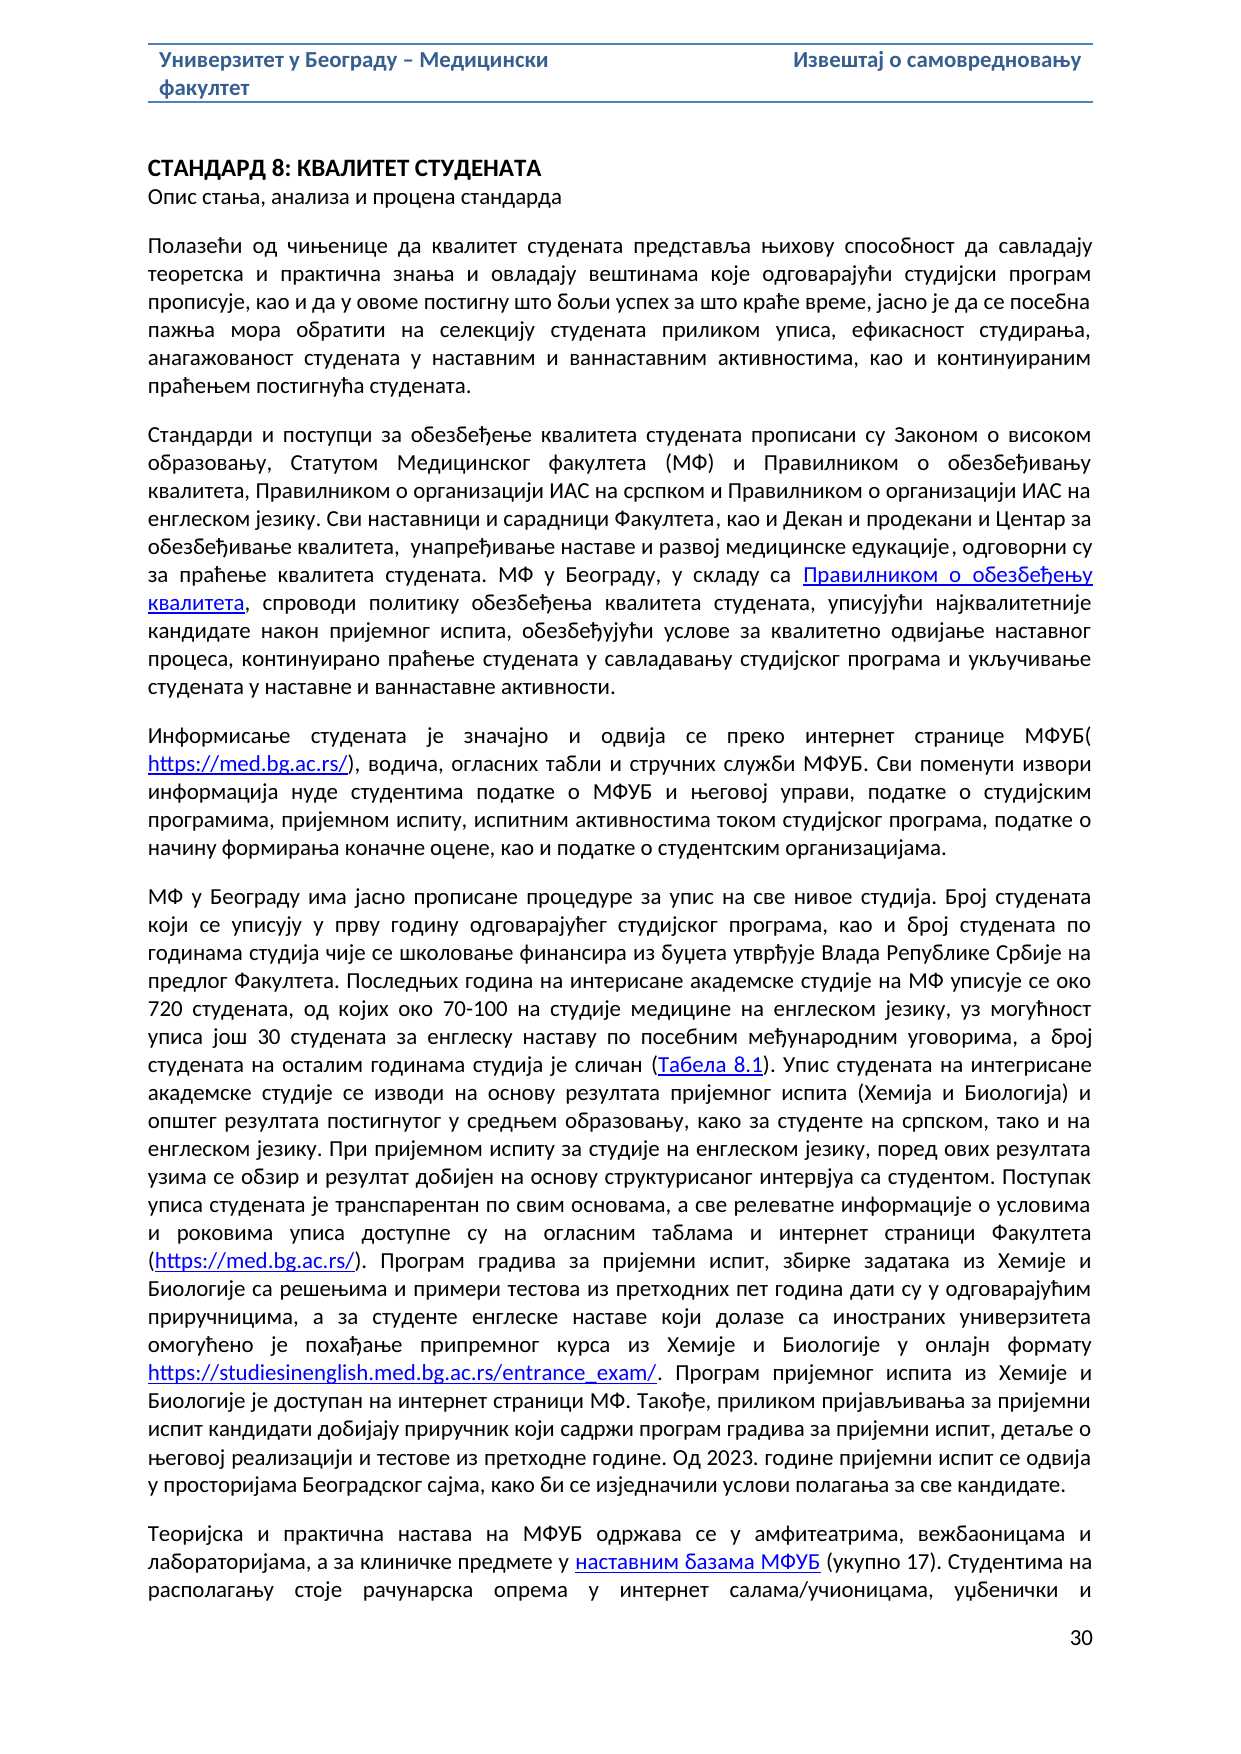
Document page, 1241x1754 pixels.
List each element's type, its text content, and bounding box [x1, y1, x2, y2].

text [148, 1519, 1093, 1603]
text Стандарди и поступци за обезбеђење квалитета студената прописани су Законом о високом образовању, Статутом Медицинског факултета (МФ) и Правилником о обезбеђивању квалитета, Правилником о организацији ИАС на срспком и Правилником о организацији ИАС на енглеском језику. Сви наставници и сарадници Факултета, као и Декан и продекани и Центар за обезбеђивање квалитета, унапређивање наставе и развој медицинске едукације, одговорни су за праћење квалитета студената. МФ у Београду, у складу са Правилником о обезбеђењу квалитета, спроводи политику обезбеђења квалитета студената, уписујући најквалитетније кандидате након пријемног испита, обезбеђујући услове за квалитетно одвијање наставног процеса, континуирано праћење студената у савладавању студијског програма и укључивање студената у наставне и ваннаставне активности. [148, 420, 1093, 700]
text МФ у Београду има јасно прописане процедуре за упис на све нивое студија. Број студената који се уписују у прву годину одговарајућег студијског програма, као и број студената по годинама студија чије се школовање финансира из буџета утврђује Влада Републике Србије на предлог Факултета. Последњих година на интерисане академске студије на МФ уписује се око 720 студената, од којих око 70-100 на студије медицине на енглеском језику, уз могућност уписа још 30 студената за енглеску наставу по посебним међународним уговорима, а број студената на осталим годинама студија је сличан (Табела 8.1). Упис студената на интегрисане академске студије се изводи на основу резултата пријемног испита (Хемија и Биологија) и општег резултата постигнутог у средњем образовању, како за студенте на српском, тако и на енглеском језику. При пријемном испиту за студије на енглеском језику, поред ових резултата узима се обзир и резултат добијен на основу структурисаног интервјуа са студентом. Поступак уписа студената је транспарентан по свим основама, а све релеватне информације о условима и роковима уписа доступне су на огласним таблама и интернет страници Факултета (https://med.bg.ac.rs/). Програм градива за пријемни испит, збирке задатака из Хемије и Биологије са решењима и примери тестова из претходних пет година дати су у одговарајућим приручницима, а за студенте енглеске наставе који долазе са иностраних универзитета омогућено је похађање припремног курса из Хемије и Биологије у онлајн формату https://studiesinenglish.med.bg.ac.rs/entrance_exam/. Програм пријемног испита из Хемије и Биологије је доступан на интернет страници МФ. Такође, приликом пријављивања за пријемни испит кандидати добијају приручник који садржи програм градива за пријемни испит, детаље о његовој реализацији и тестове из претходне године. Од 2023. године пријемни испит се одвија у просторијама Београдског сајма, како би се изједначили услови полагања за све кандидате. [148, 882, 1093, 1499]
subtitle СТАНДАРД 8: КВАЛИТЕТ СТУДЕНАТА [148, 152, 1093, 182]
text Опис стања, анализа и процена стандарда [148, 182, 1093, 210]
text Информисање студената је значајно и одвија се преко интернет странице МФУБ( https://med.bg.ac.rs/), водича, огласних табли и стручних служби МФУБ. Сви поменути извори информација нуде студентима податке о МФУБ и његовој управи, податке о студијским програмима, пријемном испиту, испитним активностима током студијског програма, податке о начину формирања коначне оцене, као и податке о студентским организацијама. [148, 721, 1093, 861]
text Полазећи од чињенице да квалитет студената предстaвља њихову способност да савладају теоретска и практична знања и овладају вештинама које одговарајући студијски програм прописује, као и да у овоме постигну што бољи успех за што краће време, јасно је да се посебна пажња мора обратити на селекцију студената приликом уписа, ефикасност студирања, анагажованост студената у наставним и ваннаставним активностима, као и континуираним праћењем постигнућа студената. [148, 231, 1093, 399]
